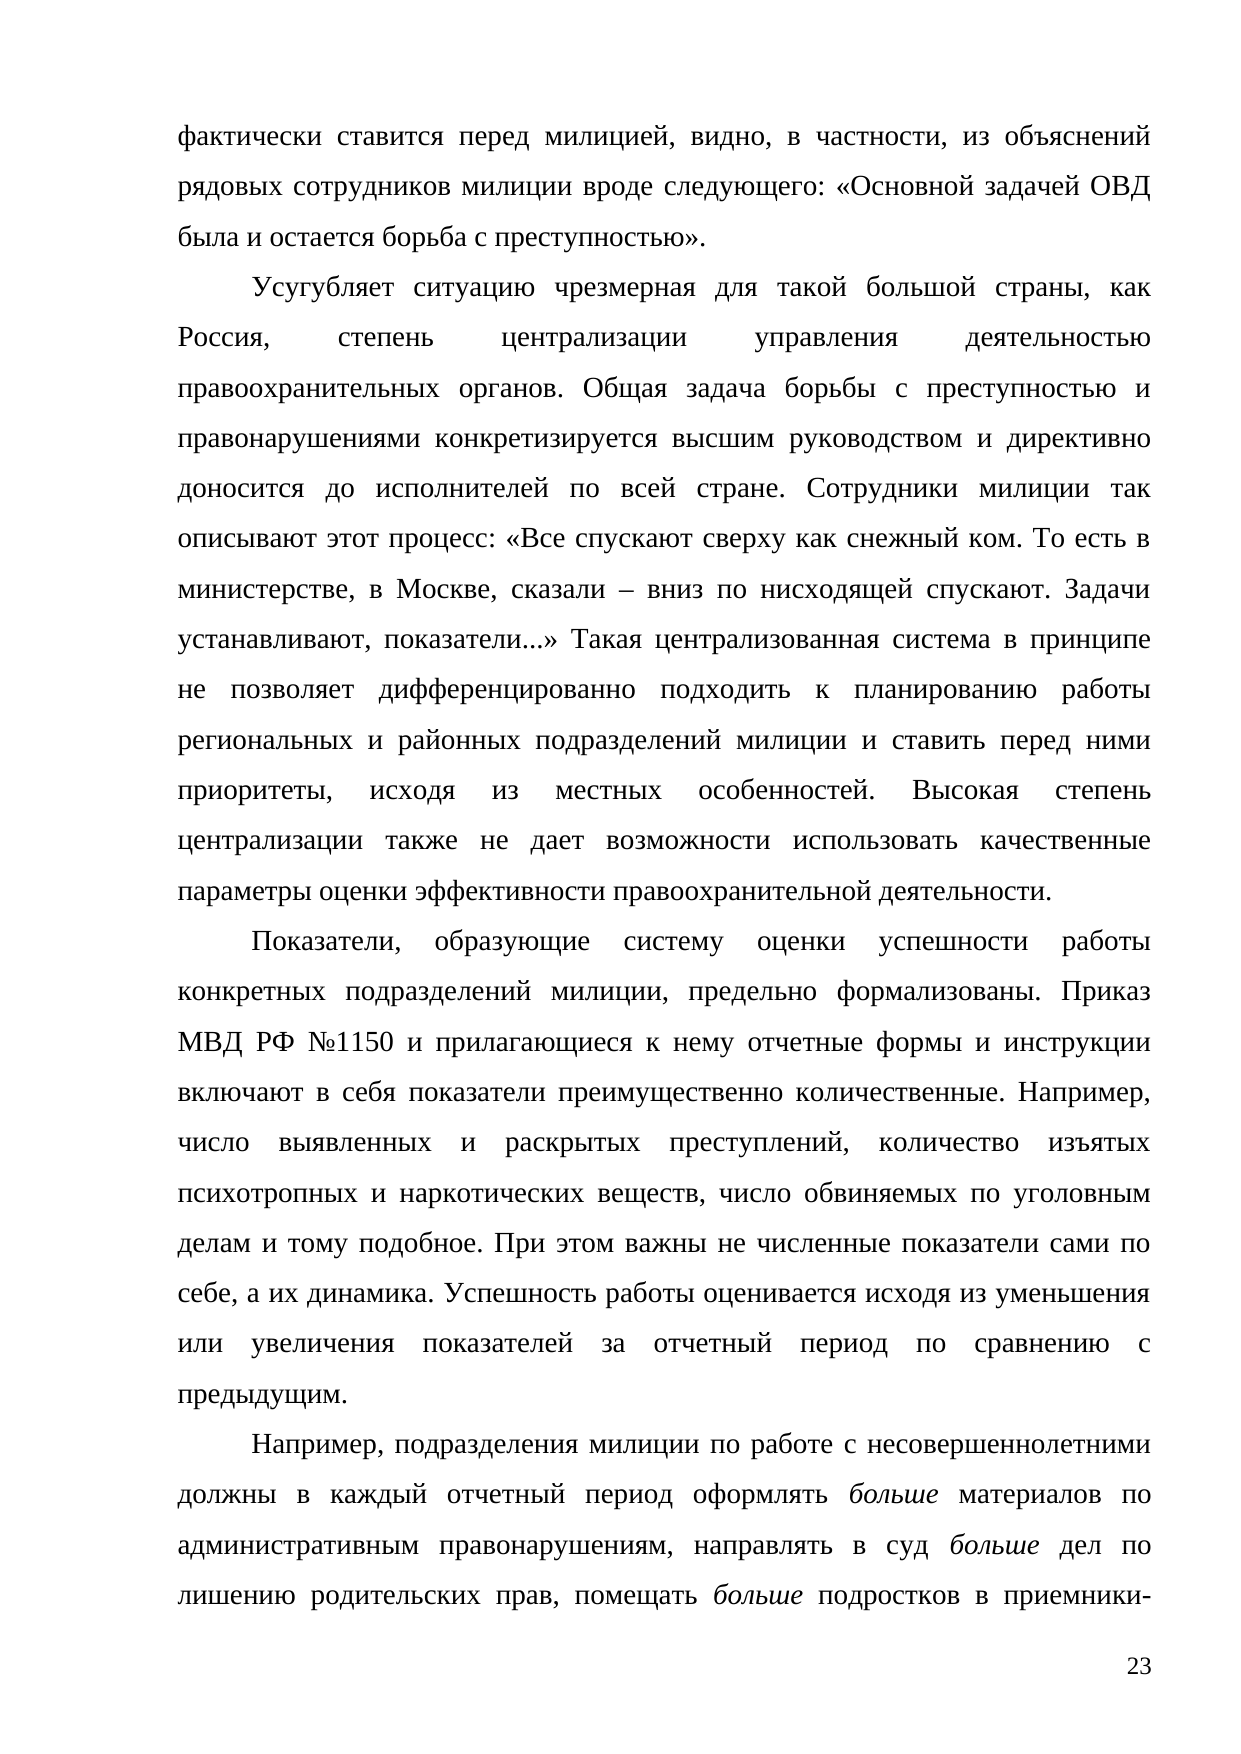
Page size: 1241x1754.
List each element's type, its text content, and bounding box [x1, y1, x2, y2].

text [177, 118, 1152, 252]
text Усугубляет ситуацию чрезмерная для такой большой страны, как Россия, степень централизации управления деятельностью правоохранительных органов. Общая задача борьбы с преступностью и правонарушениями конкретизируется высшим руководством и директивно доносится до исполнителей по всей стране. Сотрудники милиции так описывают этот процесс: «Все спускают сверху как снежный ком. То есть в министерстве, в Москве, сказали – вниз по нисходящей спускают. Задачи устанавливают, показатели...» Такая централизованная система в принципе не позволяет дифференцированно подходить к планированию работы региональных и районных подразделений милиции и ставить перед ними приоритеты, исходя из местных особенностей. Высокая степень централизации также не дает возможности использовать качественные параметры оценки эффективности правоохранительной деятельности. [177, 269, 1152, 906]
text Показатели, образующие систему оценки успешности работы конкретных подразделений милиции, предельно формализованы. Приказ МВД РФ №1150 и прилагающиеся к нему отчетные формы и инструкции включают в себя показатели преимущественно количественные. Например, число выявленных и раскрытых преступлений, количество изъятых психотропных и наркотических веществ, число обвиняемых по уголовным делам и тому подобное. При этом важны не численные показатели сами по себе, а их динамика. Успешность работы оценивается исходя из уменьшения или увеличения показателей за отчетный период по сравнению с предыдущим. [177, 923, 1152, 1409]
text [177, 1426, 1152, 1611]
